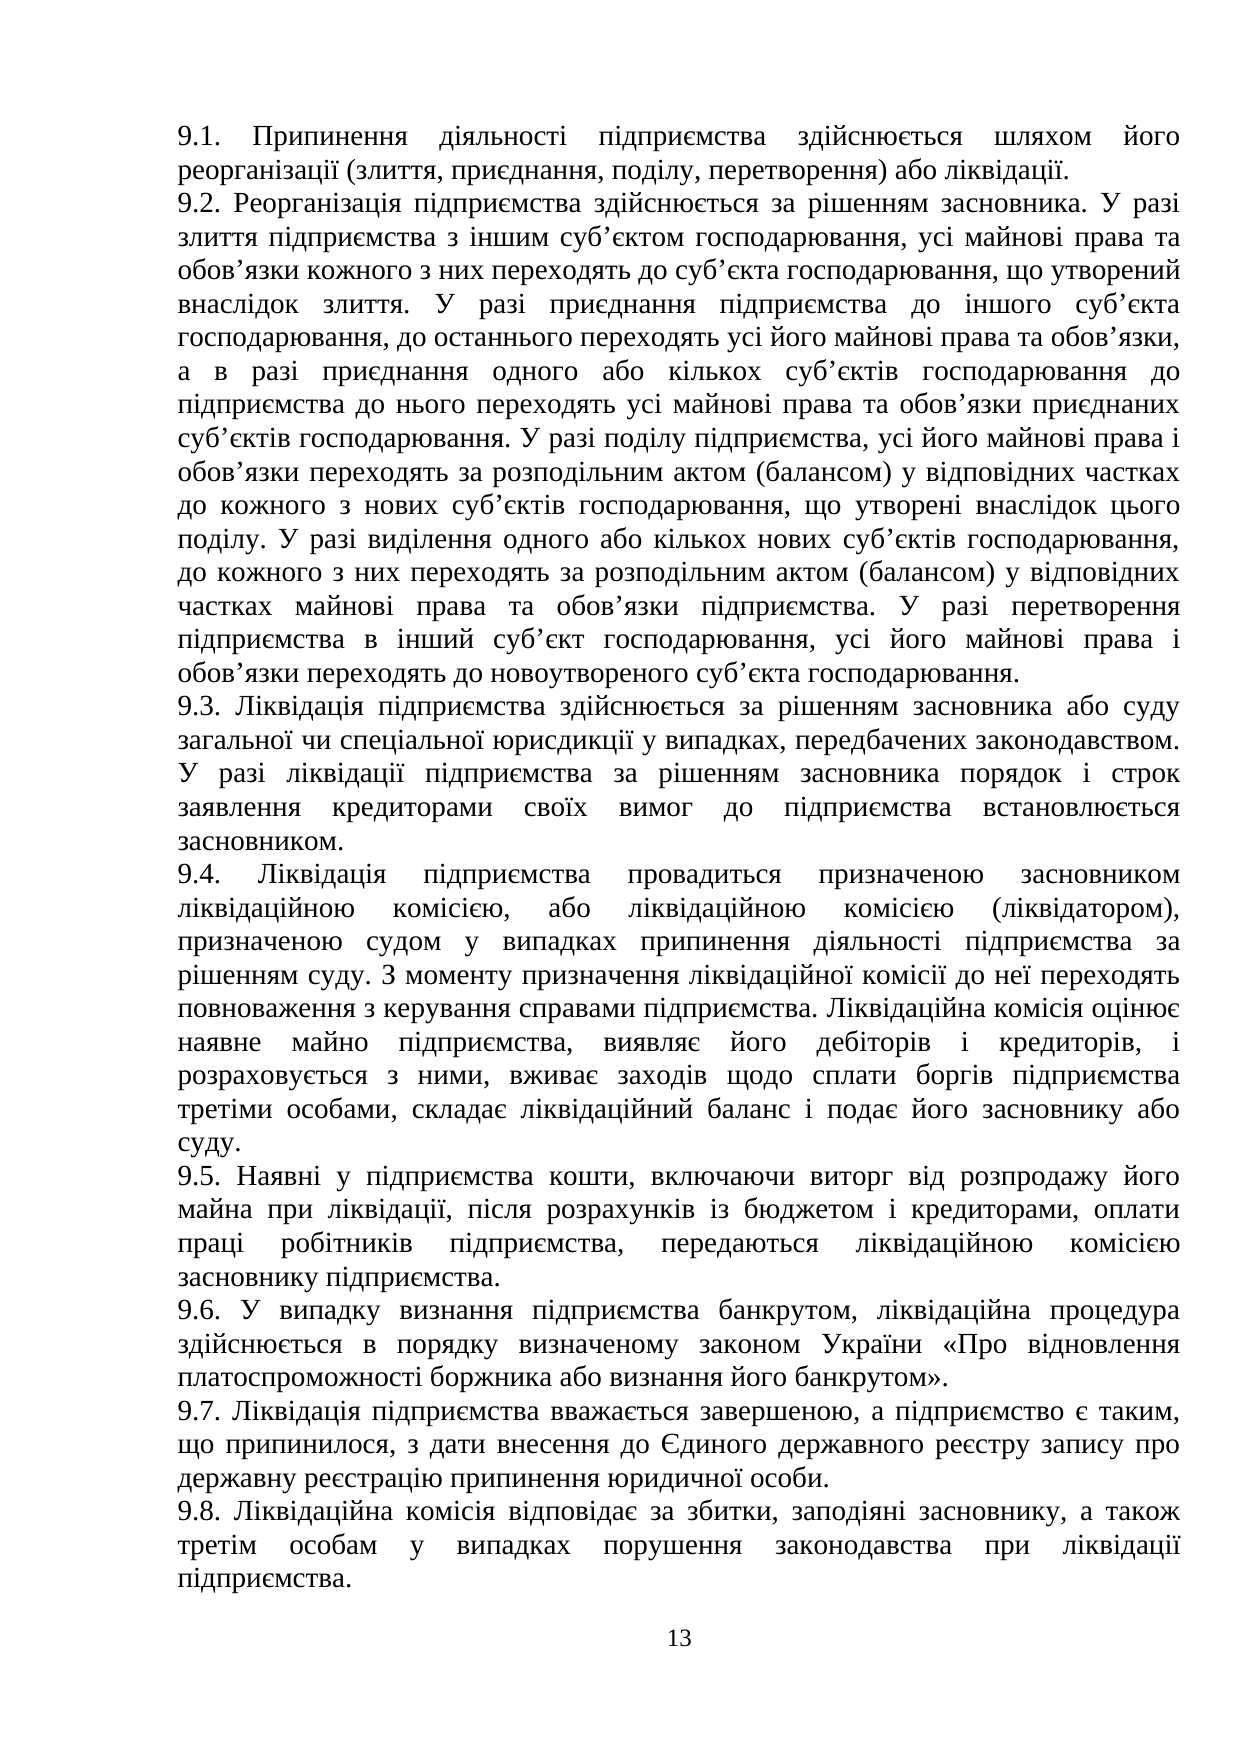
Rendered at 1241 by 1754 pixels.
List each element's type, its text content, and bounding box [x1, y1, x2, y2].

text 9.2. Реорганізація підприємства здійснюється за рішенням засновника. У разі злиття підприємства з іншим суб’єктом господарювання, усі майнові права та обов’язки кожного з них переходять до суб’єкта господарювання, що утворений внаслідок злиття. У разі приєднання підприємства до іншого суб’єкта господарювання, до останнього переходять усі його майнові права та обов’язки, а в разі приєднання одного або кількох суб’єктів господарювання до підприємства до нього переходять усі майнові права та обов’язки приєднаних суб’єктів господарювання. У разі поділу підприємства, усі його майнові права і обов’язки переходять за розподільним актом (балансом) у відповідних частках до кожного з нових суб’єктів господарювання, що утворені внаслідок цього поділу. У разі виділення одного або кількох нових суб’єктів господарювання, до кожного з них переходять за розподільним актом (балансом) у відповідних частках майнові права та обов’язки підприємства. У разі перетворення підприємства в інший суб’єкт господарювання, усі його майнові права і обов’язки переходять до новоутвореного суб’єкта господарювання. [177, 185, 1181, 688]
text 9.5. Наявні у підприємства кошти, включаючи виторг від розпродажу його майна при ліквідації, після розрахунків із бюджетом і кредиторами, оплати праці робітників підприємства, передаються ліквідаційною комісією засновнику підприємства. [177, 1158, 1181, 1292]
text 9.6. У випадку визнання підприємства банкрутом, ліквідаційна процедура здійснюється в порядку визначеному законом України «Про відновлення платоспроможності боржника або визнання його банкрутом». [177, 1292, 1181, 1393]
text 9.4. Ліквідація підприємства провадиться призначеною засновником ліквідаційною комісією, або ліквідаційною комісією (ліквідатором), призначеною судом у випадках припинення діяльності підприємства за рішенням суду. З моменту призначення ліквідаційної комісії до неї переходять повноваження з керування справами підприємства. Ліквідаційна комісія оцінює наявне майно підприємства, виявляє його дебіторів і кредиторів, і розраховується з ними, вживає заходів щодо сплати боргів підприємства третіми особами, складає ліквідаційний баланс і подає його засновнику або суду. [177, 856, 1181, 1158]
text 9.8. Ліквідаційна комісія відповідає за збитки, заподіяні засновнику, а також третім особам у випадках порушення законодавства при ліквідації підприємства. [177, 1493, 1181, 1594]
text 9.7. Ліквідація підприємства вважається завершеною, а підприємство є таким, що припинилося, з дати внесення до Єдиного державного реєстру запису про державну реєстрацію припинення юридичної особи. [177, 1393, 1181, 1493]
text 9.3. Ліквідація підприємства здійснюється за рішенням засновника або суду загальної чи спеціальної юрисдикції у випадках, передбачених законодавством. У разі ліквідації підприємства за рішенням засновника порядок і строк заявлення кредиторами своїх вимог до підприємства встановлюється засновником. [177, 688, 1181, 856]
text 9.1. Припинення діяльності підприємства здійснюється шляхом його реорганізації (злиття, приєднання, поділу, перетворення) або ліквідації. [177, 118, 1181, 185]
